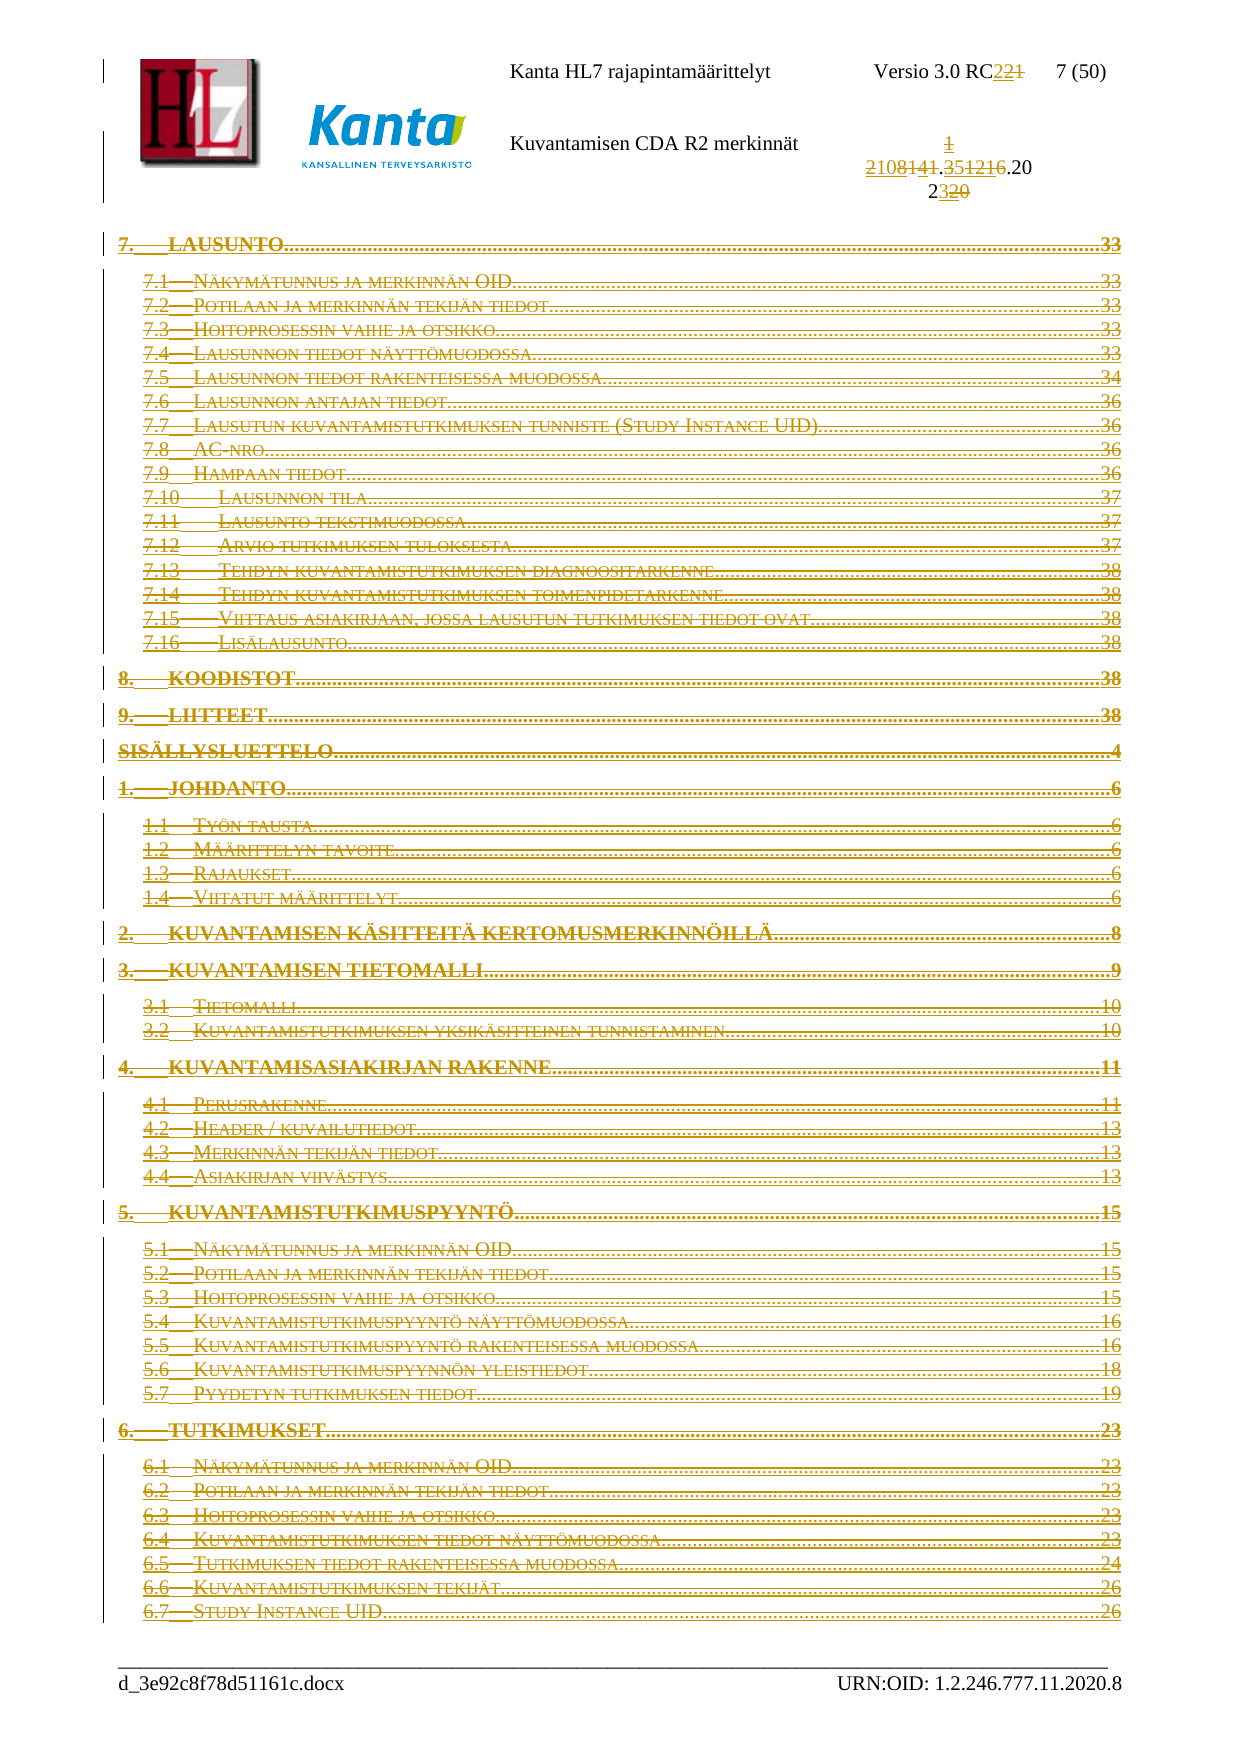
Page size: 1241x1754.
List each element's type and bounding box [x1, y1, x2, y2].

picture [323, 105, 335, 119]
picture [140, 59, 262, 168]
picture [302, 105, 472, 168]
